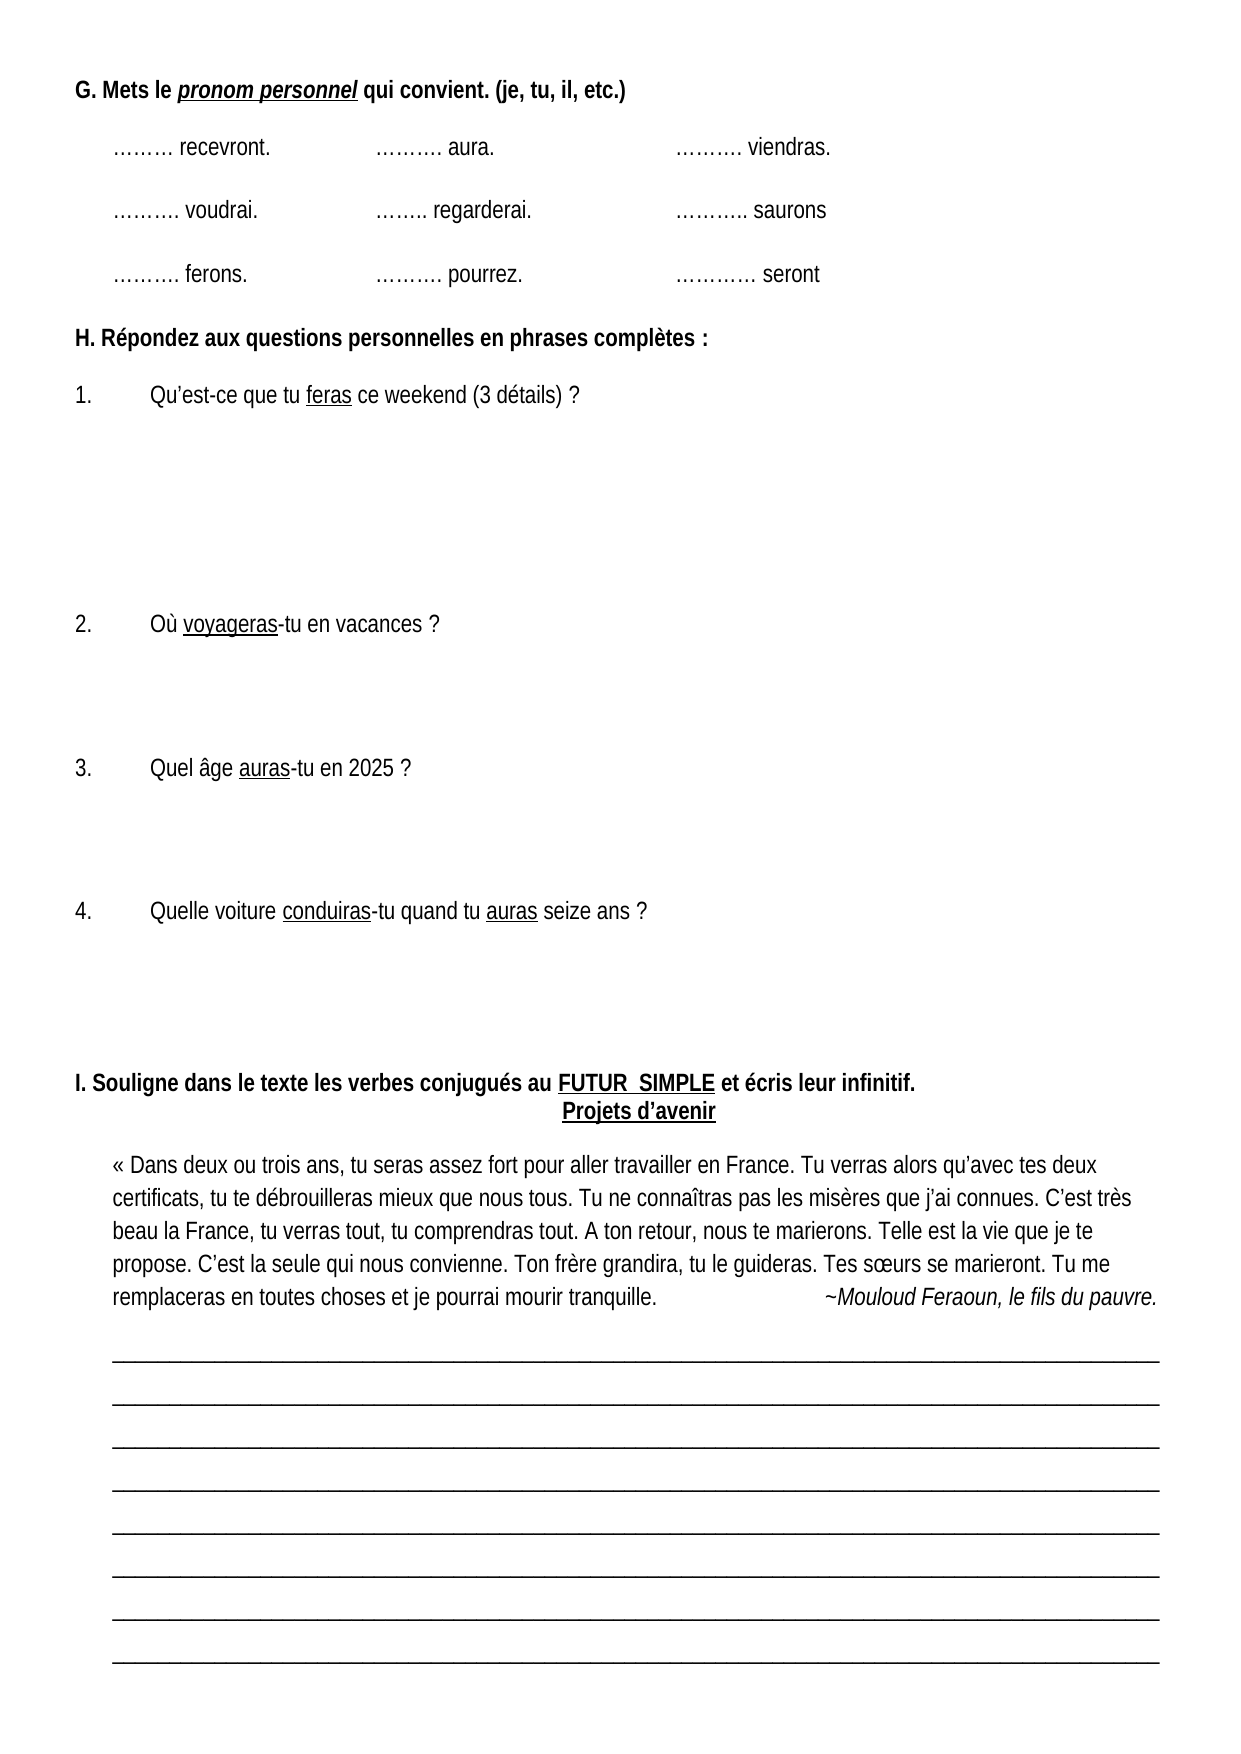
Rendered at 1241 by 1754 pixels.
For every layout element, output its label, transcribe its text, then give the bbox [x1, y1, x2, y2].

text ………. voudrai. …….. regarderai. ……….. saurons [112, 195, 1165, 224]
text G. Mets le pronom personnel qui convient. (je, tu, il, etc.) [75, 75, 1165, 132]
text Projets d’avenir [112, 1096, 1165, 1125]
text 4. Quelle voiture conduiras-tu quand tu auras seize ans ? [75, 896, 1165, 924]
text H. Répondez aux questions personnelles en phrases complètes : [75, 323, 1165, 352]
text « Dans deux ou trois ans, tu seras assez fort pour aller travailler en France. Tu verras alors qu’avec tes deux certificats, tu te débrouilleras mieux que nous tous. Tu ne connaîtras pas les misères que j’ai connues. C’est très beau la France, tu verras tout, tu comprendras tout. A ton retour, nous te marierons. Telle est la vie que je te propose. C’est la seule qui nous convienne. Ton frère grandira, tu le guideras. Tes sœurs se marieront. Tu me remplaceras en toutes choses et je pourrai mourir tranquille. ~Mouloud Feraoun, le fils du pauvre. [112, 1150, 1165, 1310]
text ________________________________________________________________________________________________________________________________________________________________________________________________________________________________________________________________________________________________________________________________________________________________________________ [112, 1507, 1165, 1664]
text I. Souligne dans le texte les verbes conjugués au FUTUR SIMPLE et écris leur infinitif. [75, 1068, 1165, 1096]
text ………. ferons. ………. pourrez. ………… seront [112, 259, 1165, 288]
text 3. Quel âge auras-tu en 2025 ? [75, 753, 1165, 781]
text 1. Qu’est-ce que tu feras ce weekend (3 détails) ? [75, 380, 1165, 409]
text 2. Où voyageras-tu en vacances ? [75, 609, 1165, 638]
text ……… recevront. ………. aura. ………. viendras. [112, 132, 1165, 160]
text ________________________________________________________________________________________________________________________________________________________________________________________________________________________________________________________________________________________________________________________________________________________________________________ [112, 1336, 1165, 1493]
